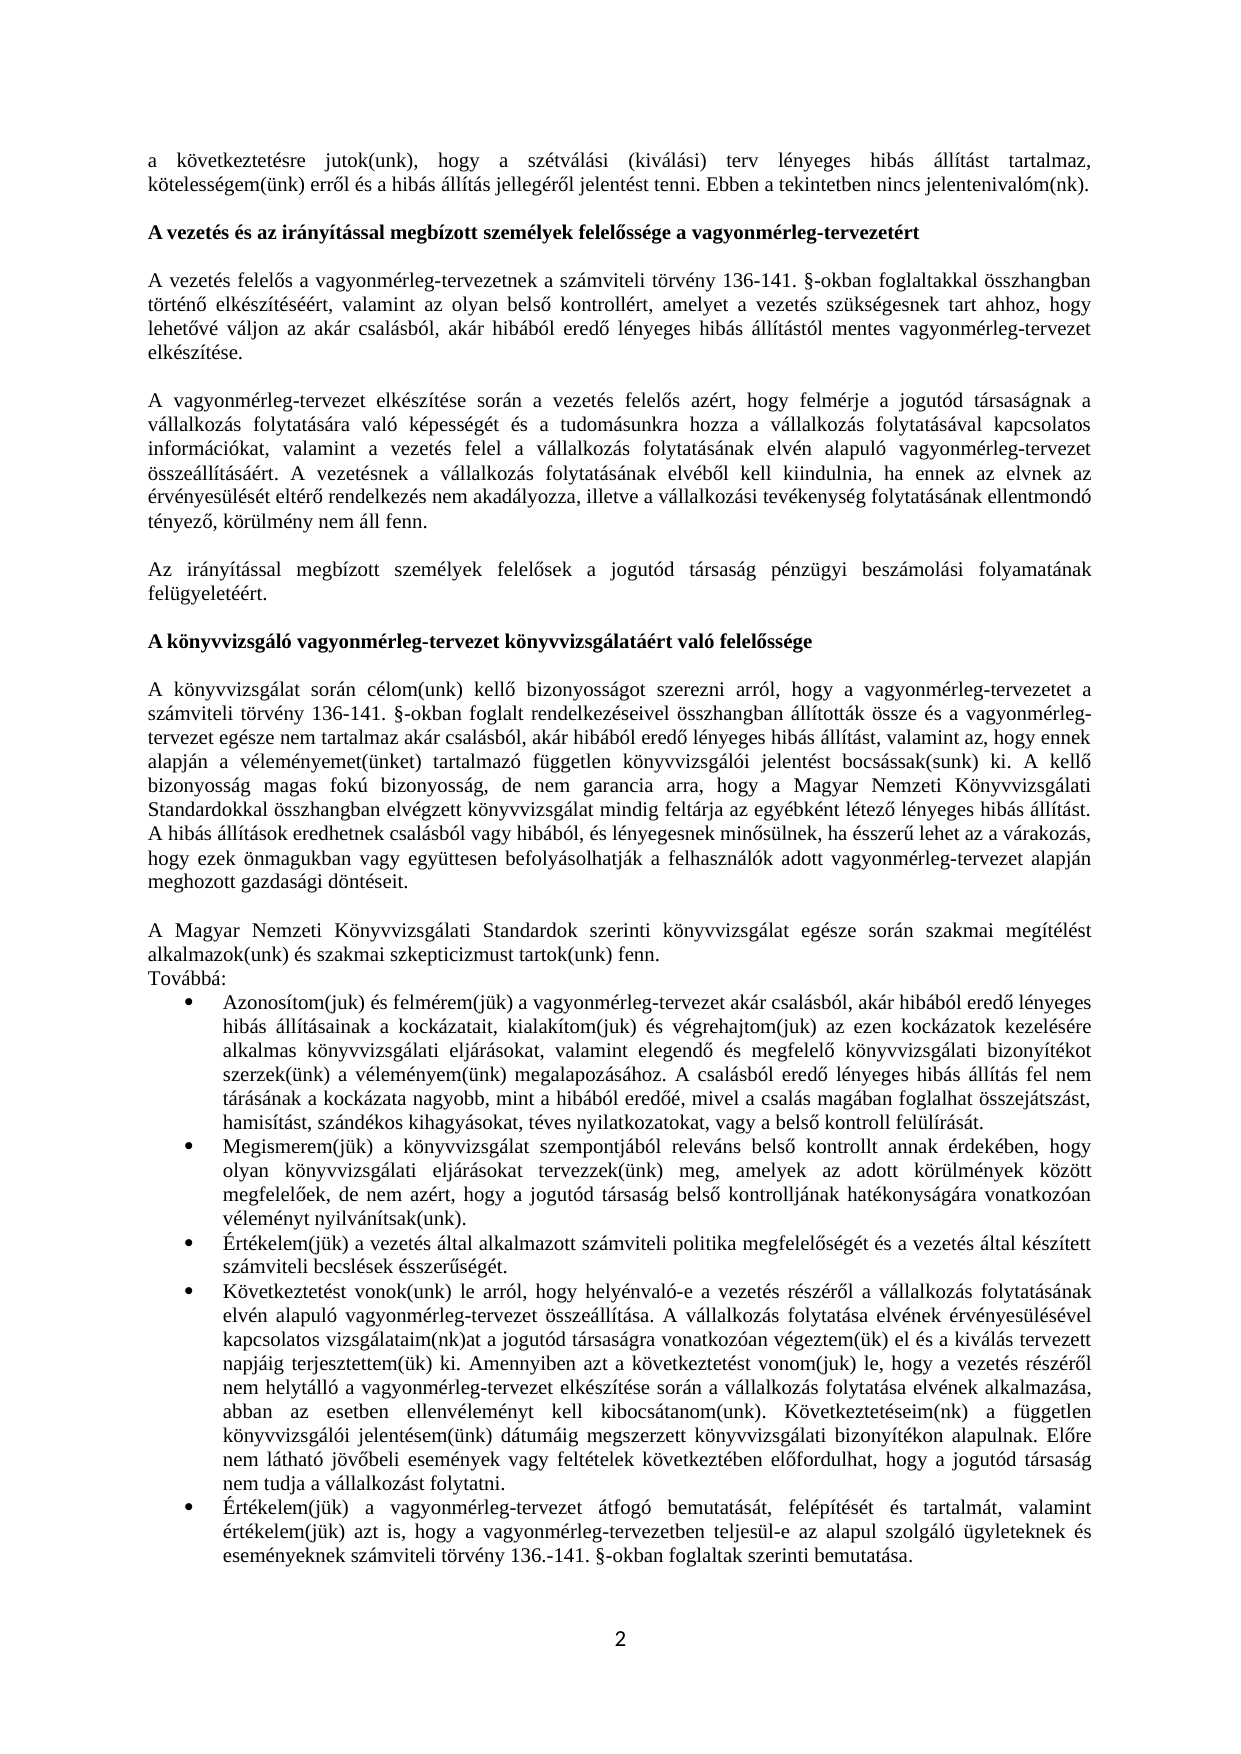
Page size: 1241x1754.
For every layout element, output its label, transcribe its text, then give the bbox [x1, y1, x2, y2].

text A könyvvizsgálat során célom(unk) kellő bizonyosságot szerezni arról, hogy a vagyonmérleg-tervezetet a számviteli törvény 136-141. §-okban foglalt rendelkezéseivel összhangban állították össze és a vagyonmérleg-tervezet egésze nem tartalmaz akár csalásból, akár hibából eredő lényeges hibás állítást, valamint az, hogy ennek alapján a véleményemet(ünket) tartalmazó független könyvvizsgálói jelentést bocsássak(sunk) ki. A kellő bizonyosság magas fokú bizonyosság, de nem garancia arra, hogy a Magyar Nemzeti Könyvvizsgálati Standardokkal összhangban elvégzett könyvvizsgálat mindig feltárja az egyébként létező lényeges hibás állítást. A hibás állítások eredhetnek csalásból vagy hibából, és lényegesnek minősülnek, ha ésszerű lehet az a várakozás, hogy ezek önmagukban vagy együttesen befolyásolhatják a felhasználók adott vagyonmérleg-tervezet alapján meghozott gazdasági döntéseit. [148, 677, 1093, 893]
list Megismerem(jük) a könyvvizsgálat szempontjából releváns belső kontrollt annak érdekében, hogy olyan könyvvizsgálati eljárásokat tervezzek(ünk) meg, amelyek az adott körülmények között megfelelőek, de nem azért, hogy a jogutód társaság belső kontrolljának hatékonyságára vonatkozóan véleményt nyilvánítsak(unk). [185, 1134, 1093, 1230]
list Azonosítom(juk) és felmérem(jük) a vagyonmérleg-tervezet akár csalásból, akár hibából eredő lényeges hibás állításainak a kockázatait, kialakítom(juk) és végrehajtom(juk) az ezen kockázatok kezelésére alkalmas könyvvizsgálati eljárásokat, valamint elegendő és megfelelő könyvvizsgálati bizonyítékot szerzek(ünk) a véleményem(ünk) megalapozásához. A csalásból eredő lényeges hibás állítás fel nem tárásának a kockázata nagyobb, mint a hibából eredőé, mivel a csalás magában foglalhat összejátszást, hamisítást, szándékos kihagyásokat, téves nyilatkozatokat, vagy a belső kontroll felülírását. [185, 990, 1093, 1134]
text A könyvvizsgáló vagyonmérleg-tervezet könyvvizsgálatáért való felelőssége [148, 629, 1093, 653]
text A Magyar Nemzeti Könyvvizsgálati Standardok szerinti könyvvizsgálat egésze során szakmai megítélést alkalmazok(unk) és szakmai szkepticizmust tartok(unk) fenn. [148, 918, 1093, 966]
list Következtetést vonok(unk) le arról, hogy helyénvaló-e a vezetés részéről a vállalkozás folytatásának elvén alapuló vagyonmérleg-tervezet összeállítása. A vállalkozás folytatása elvének érvényesülésével kapcsolatos vizsgálataim(nk)at a jogutód társaságra vonatkozóan végeztem(ük) el és a kiválás tervezett napjáig terjesztettem(ük) ki. Amennyiben azt a következtetést vonom(juk) le, hogy a vezetés részéről nem helytálló a vagyonmérleg-tervezet elkészítése során a vállalkozás folytatása elvének alkalmazása, abban az esetben ellenvéleményt kell kibocsátanom(unk). Következtetéseim(nk) a független könyvvizsgálói jelentésem(ünk) dátumáig megszerzett könyvvizsgálati bizonyítékon alapulnak. Előre nem látható jövőbeli események vagy feltételek következtében előfordulhat, hogy a jogutód társaság nem tudja a vállalkozást folytatni. [185, 1278, 1093, 1495]
text A vezetés és az irányítással megbízott személyek felelőssége a vagyonmérleg-tervezetért [148, 220, 1093, 244]
list Értékelem(jük) a vezetés által alkalmazott számviteli politika megfelelőségét és a vezetés által készített számviteli becslések ésszerűségét. [185, 1230, 1093, 1278]
text Továbbá: [148, 966, 1093, 990]
list Értékelem(jük) a vagyonmérleg-tervezet átfogó bemutatását, felépítését és tartalmát, valamint értékelem(jük) azt is, hogy a vagyonmérleg-tervezetben teljesül-e az alapul szolgáló ügyleteknek és eseményeknek számviteli törvény 136.-141. §-okban foglaltak szerinti bemutatása. [185, 1495, 1093, 1567]
text Az irányítással megbízott személyek felelősek a jogutód társaság pénzügyi beszámolási folyamatának felügyeletéért. [148, 557, 1093, 605]
text A vezetés felelős a vagyonmérleg-tervezetnek a számviteli törvény 136-141. §-okban foglaltakkal összhangban történő elkészítéséért, valamint az olyan belső kontrollért, amelyet a vezetés szükségesnek tart ahhoz, hogy lehetővé váljon az akár csalásból, akár hibából eredő lényeges hibás állítástól mentes vagyonmérleg-tervezet elkészítése. [148, 268, 1093, 364]
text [148, 148, 1093, 196]
text A vagyonmérleg-tervezet elkészítése során a vezetés felelős azért, hogy felmérje a jogutód társaságnak a vállalkozás folytatására való képességét és a tudomásunkra hozza a vállalkozás folytatásával kapcsolatos információkat, valamint a vezetés felel a vállalkozás folytatásának elvén alapuló vagyonmérleg-tervezet összeállításáért. A vezetésnek a vállalkozás folytatásának elvéből kell kiindulnia, ha ennek az elvnek az érvényesülését eltérő rendelkezés nem akadályozza, illetve a vállalkozási tevékenység folytatásának ellentmondó tényező, körülmény nem áll fenn. [148, 388, 1093, 533]
